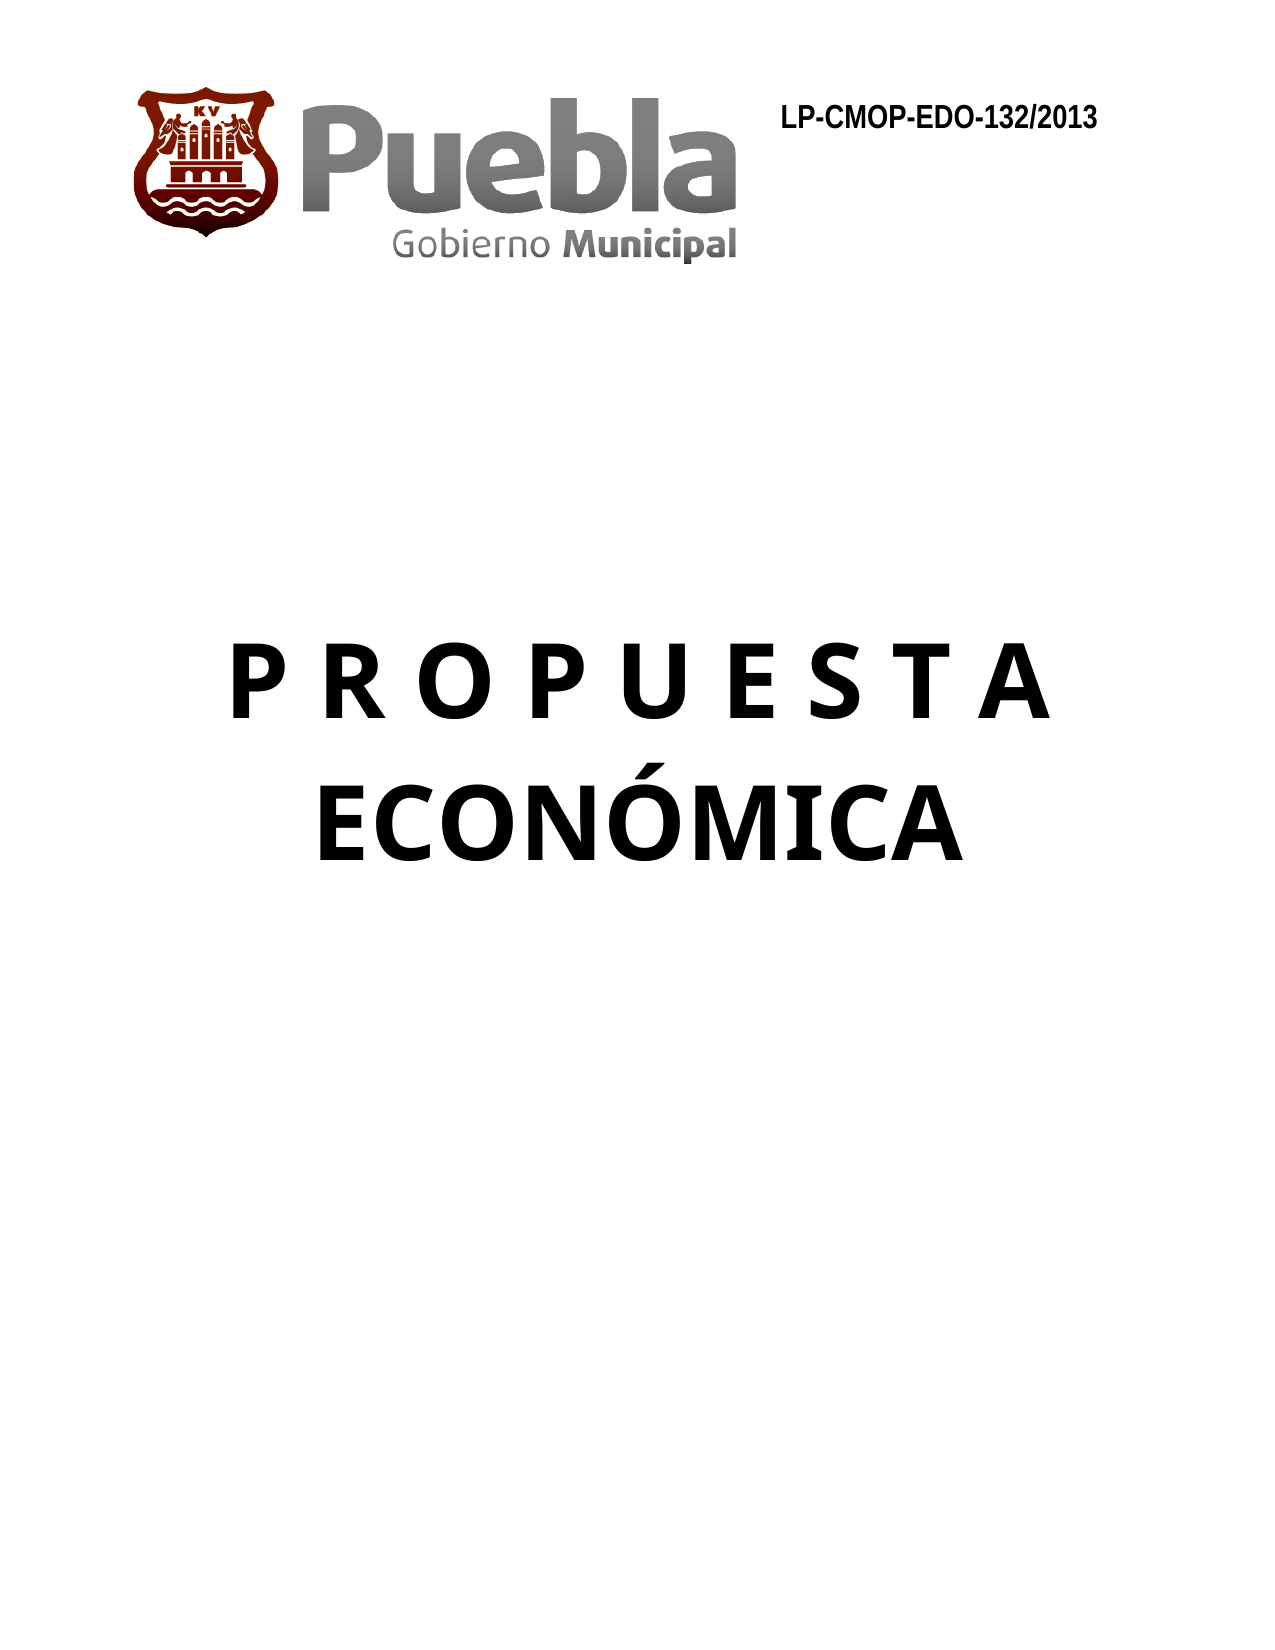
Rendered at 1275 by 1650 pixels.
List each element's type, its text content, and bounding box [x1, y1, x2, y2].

picture [133, 87, 736, 264]
text P R O P U E S T A ECONÓMICA [177, 607, 1098, 891]
